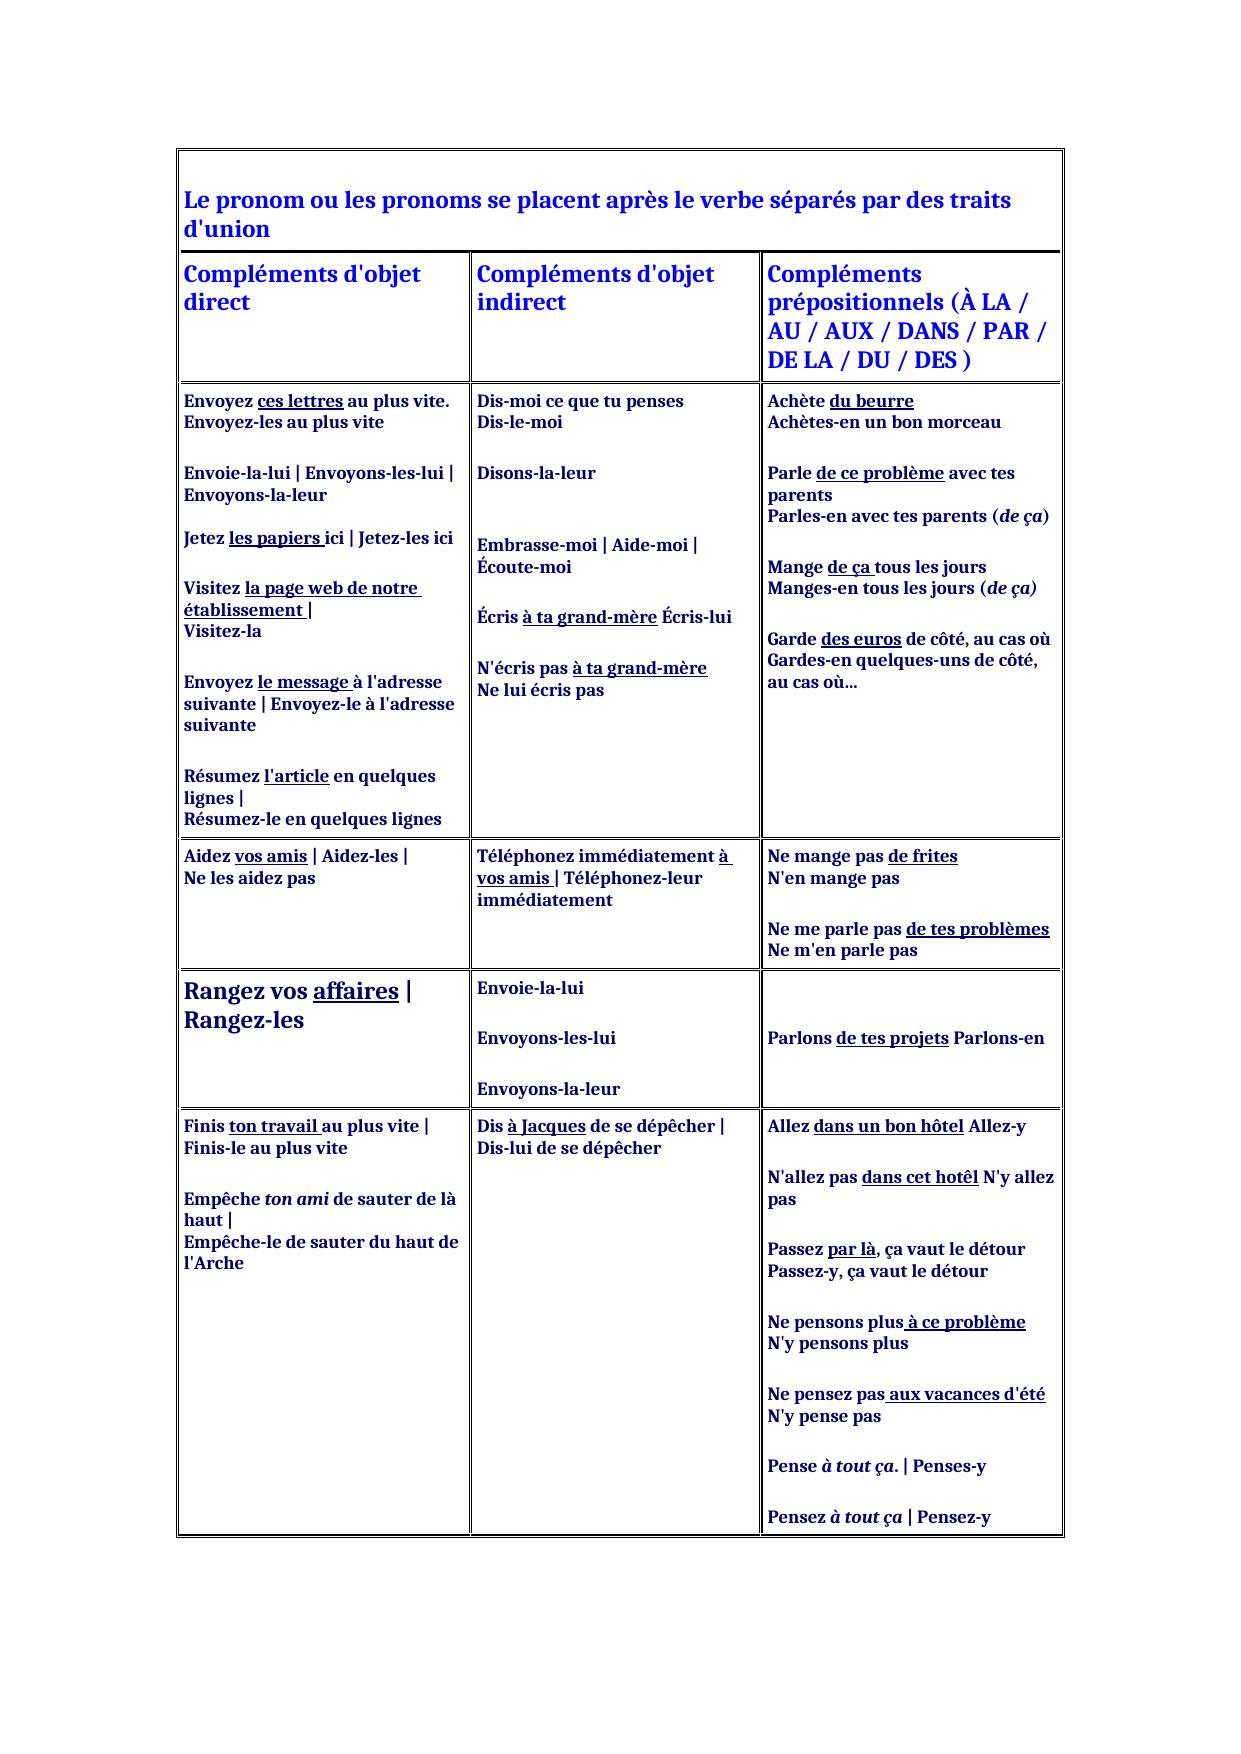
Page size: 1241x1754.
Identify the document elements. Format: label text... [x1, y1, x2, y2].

table_cell Rangez vos affaires | Rangez-les [177, 968, 471, 1106]
table_cell Finis ton travail au plus vite | Finis-le au plus vite Empêche ton ami de sauter de là haut | Empêche-le de sauter du haut de l'Arche [179, 1106, 471, 1534]
table_cell Dis à Jacques de se dépêcher | Dis-lui de se dépêcher [471, 1106, 761, 1534]
table_cell Parlons de tes projets Parlons-en [761, 968, 1063, 1106]
table_cell Aidez vos amis | Aidez-les | Ne les aidez pas [177, 837, 471, 968]
table_cell Ne mange pas de frites N'en mange pas Ne me parle pas de tes problèmes Ne m'en parle pas [761, 837, 1063, 968]
table_cell Téléphonez immédiatement à vos amis | Téléphonez-leur immédiatement [472, 840, 759, 968]
table_cell Allez dans un bon hôtel Allez-y N'allez pas dans cet hotêl N'y allez pas Passez par là, ça vaut le détour Passez-y, ça vaut le détour Ne pensons plus à ce problème N'y pensons plus Ne pensez pas aux vacances d'été N'y pense pas Pense à tout ça. | Penses-y Pensez à tout ça | Pensez-y [761, 1106, 1062, 1534]
table_cell Achète du beurre Achètes-en un bon morceau Parle de ce problème avec tes parents Parles-en avec tes parents (de ça) Mange de ça tous les jours Manges-en tous les jours (de ça) Garde des euros de côté, au cas où Gardes-en quelques-uns de côté, au cas où... [761, 381, 1063, 837]
table_cell Compléments d'objet indirect [472, 253, 759, 381]
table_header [179, 151, 1062, 250]
table_cell Compléments d'objet direct [179, 250, 469, 381]
table_cell Envoyez ces lettres au plus vite. Envoyez-les au plus vite Envoie-la-lui | Envoyons-les-lui | Envoyons-la-leur Jetez les papiers ici | Jetez-les ici Visitez la page web de notre établissement | Visitez-la Envoyez le message à l'adresse suivante | Envoyez-le à l'adresse suivante Résumez l'article en quelques lignes | Résumez-le en quelques lignes [177, 381, 471, 837]
table_cell Dis-moi ce que tu penses Dis-le-moi Disons-la-leur Embrasse-moi | Aide-moi | Écoute-moi Écris à ta grand-mère Écris-lui N'écris pas à ta grand-mère Ne lui écris pas [472, 384, 759, 837]
table_cell Envoie-la-lui Envoyons-les-lui Envoyons-la-leur [472, 971, 759, 1106]
table_cell Compléments prépositionnels (À LA / AU / AUX / DANS / PAR / DE LA / DU / DES ) [763, 250, 1062, 381]
